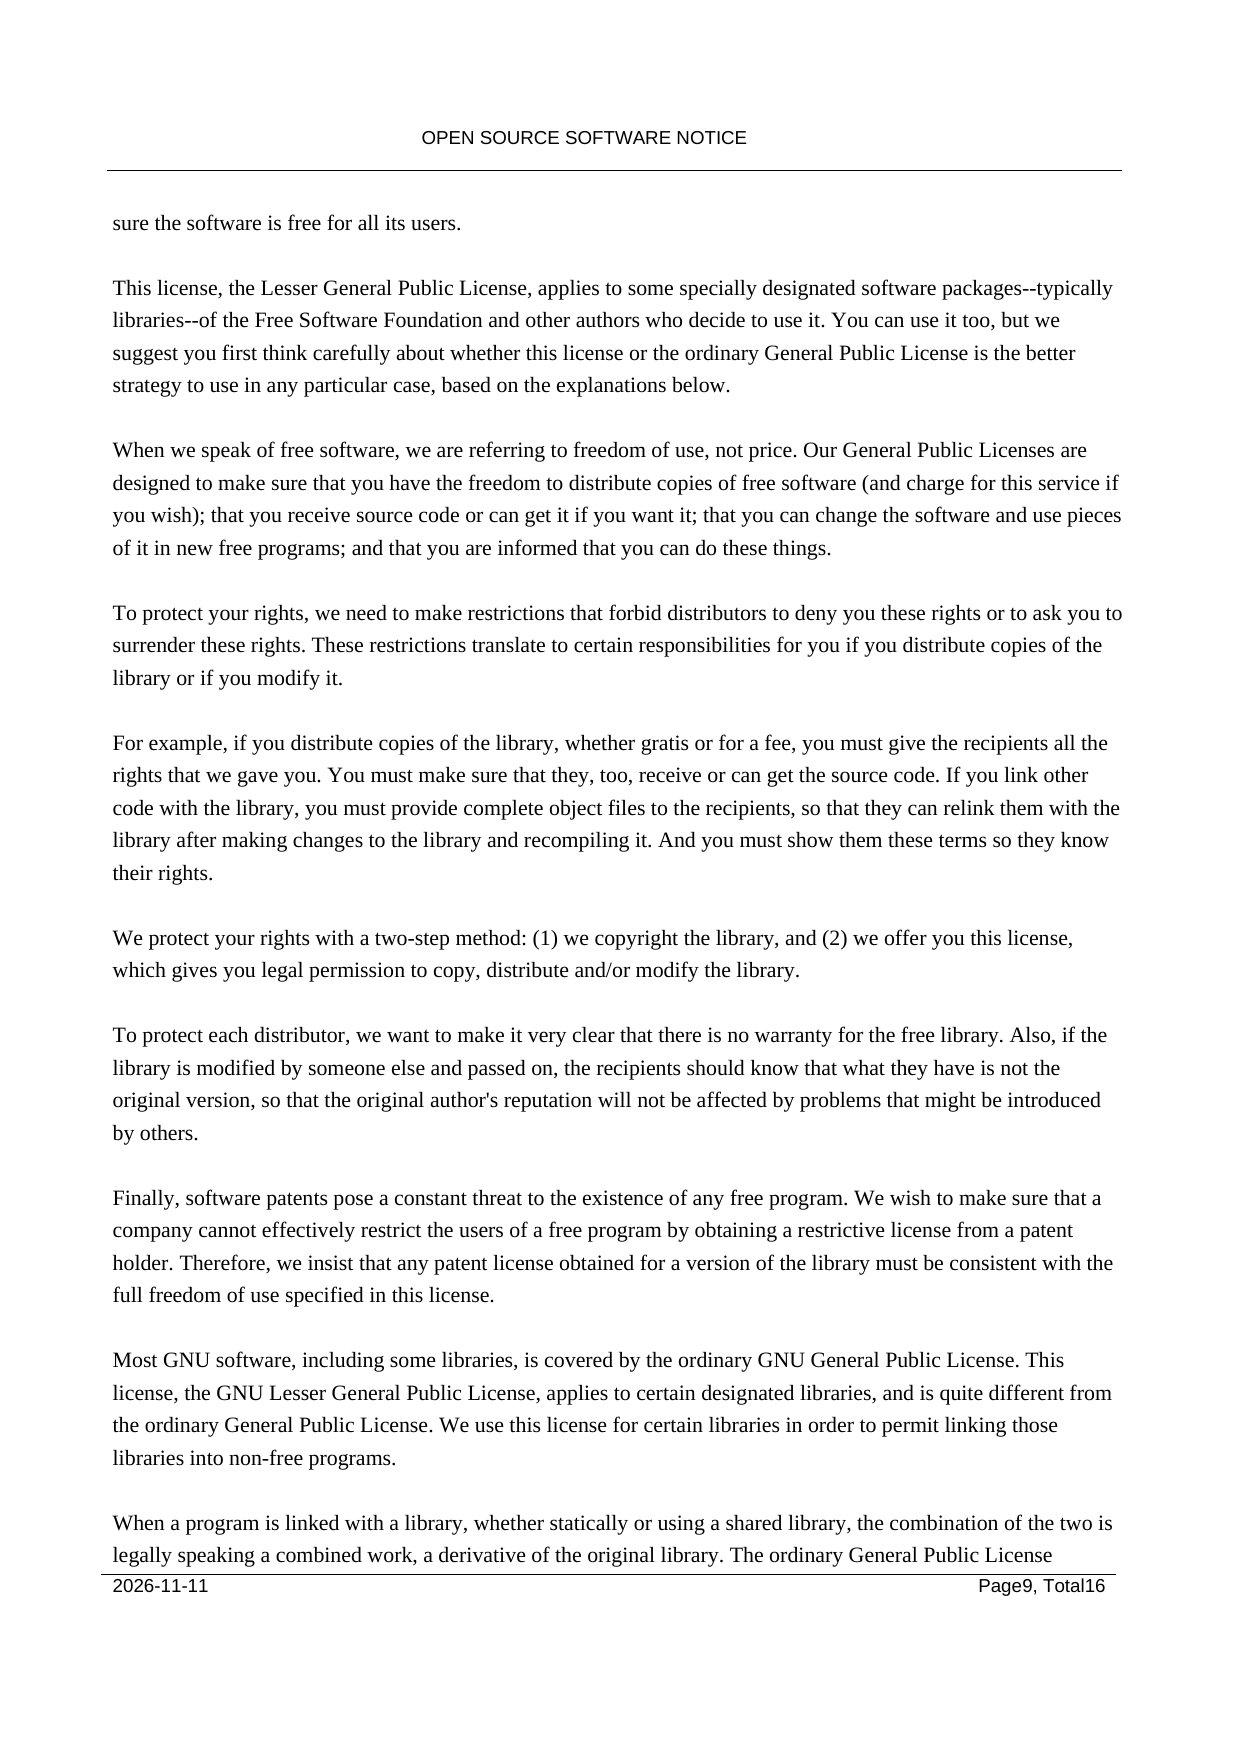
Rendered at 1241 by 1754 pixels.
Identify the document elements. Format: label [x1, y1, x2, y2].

text [112, 206, 1128, 1571]
